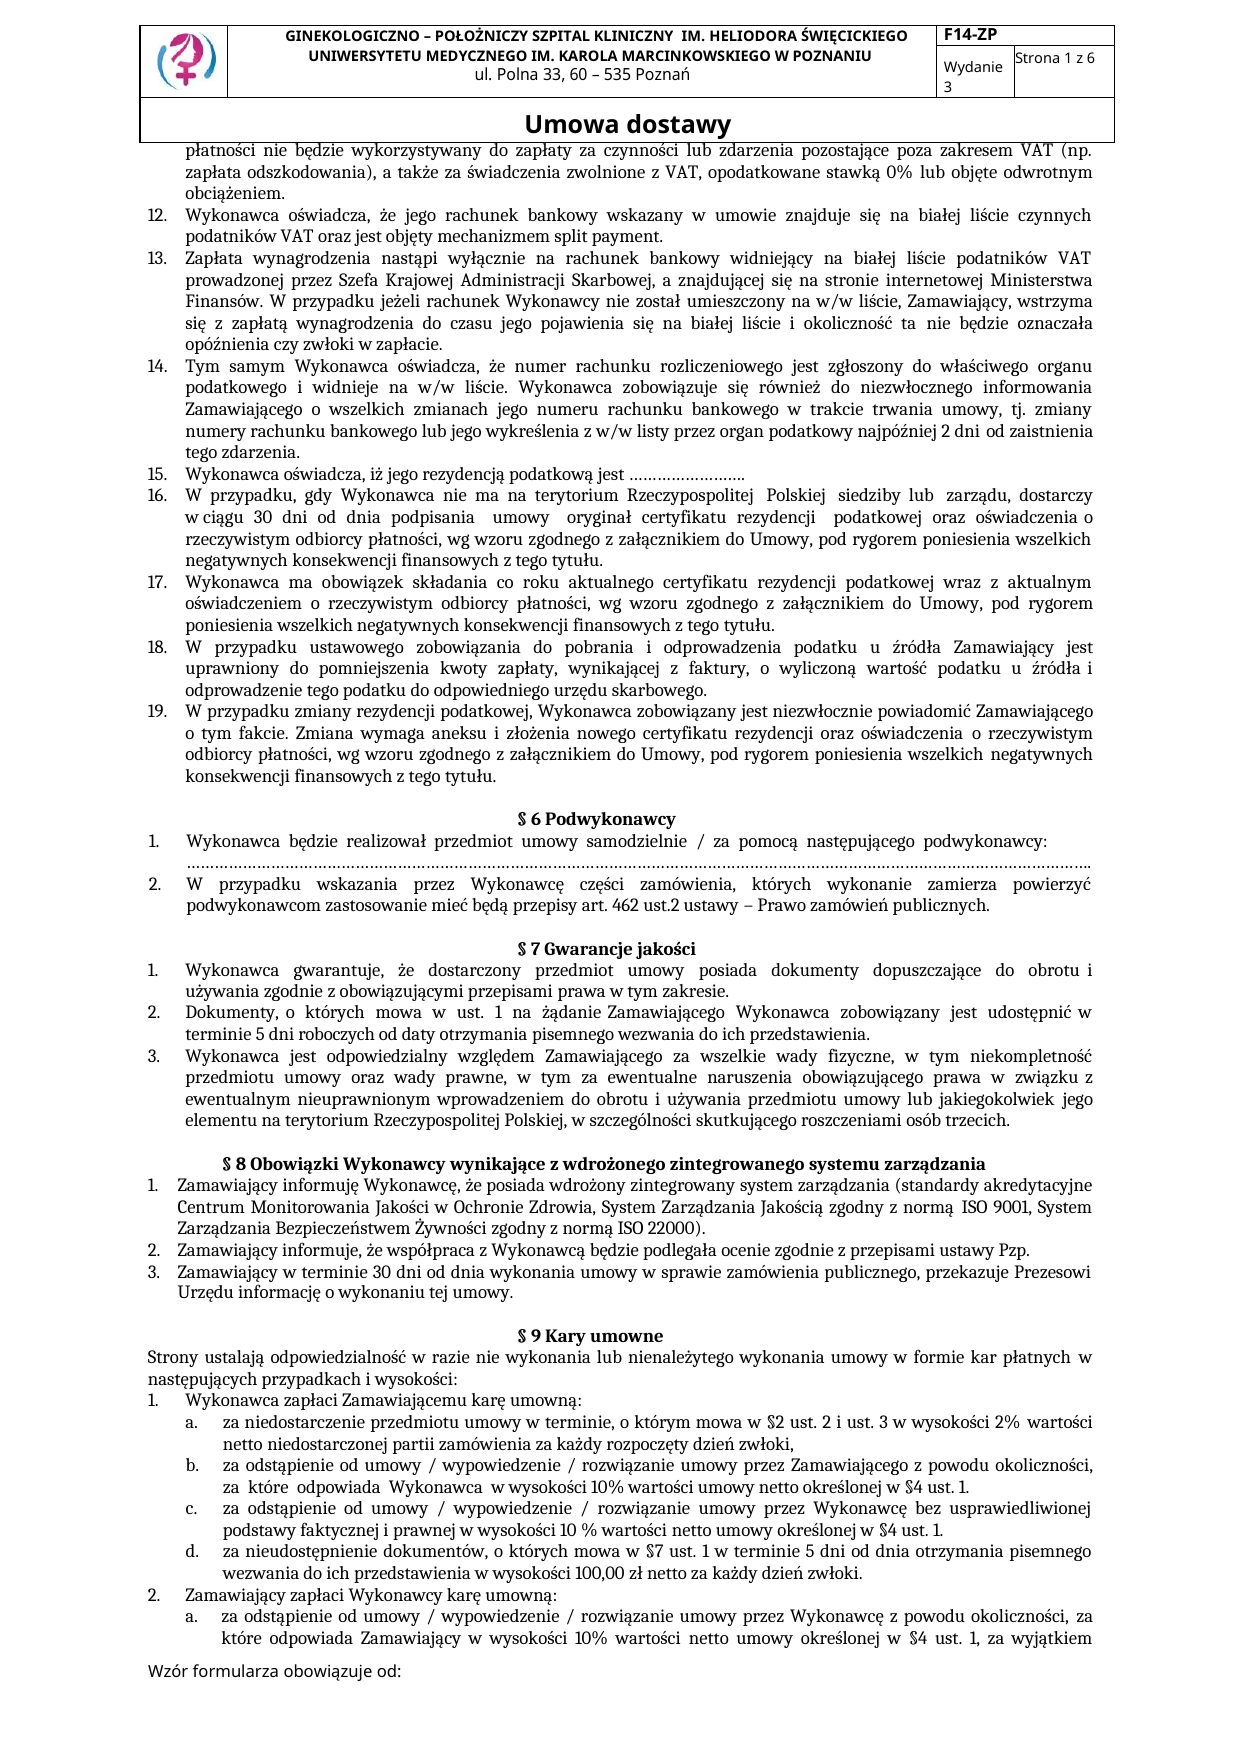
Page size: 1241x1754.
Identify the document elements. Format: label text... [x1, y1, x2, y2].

list Zapłata wynagrodzenia nastąpi wyłącznie na rachunek bankowy widniejący na białej liście podatników VAT prowadzonej przez Szefa Krajowej Administracji Skarbowej, a znajdującej się na stronie internetowej Ministerstwa Finansów. W przypadku jeżeli rachunek Wykonawcy nie został umieszczony na w/w liście, Zamawiający, wstrzyma się z zapłatą wynagrodzenia do czasu jego pojawienia się na białej liście i okoliczność ta nie będzie oznaczała opóźnienia czy zwłoki w zapłacie. [148, 247, 1093, 355]
list Zamawiający informuję Wykonawcę, że posiada wdrożony zintegrowany system zarządzania (standardy akredytacyjne Centrum Monitorowania Jakości w Ochronie Zdrowia, System Zarządzania Jakością zgodny z normą ISO 9001, System Zarządzania Bezpieczeństwem Żywności zgodny z normą ISO 22000). [148, 1175, 1092, 1239]
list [185, 1606, 1093, 1649]
list W przypadku, gdy Wykonawca nie ma na terytorium Rzeczypospolitej Polskiej siedziby lub zarządu, dostarczy w ciągu 30 dni od dnia podpisania umowy oryginał certyfikatu rezydencji podatkowej oraz oświadczenia o rzeczywistym odbiorcy płatności, wg wzoru zgodnego z załącznikiem do Umowy, pod rygorem poniesienia wszelkich negatywnych konsekwencji finansowych z tego tytułu. [148, 485, 1093, 571]
list Wykonawca oświadcza, iż jego rezydencją podatkową jest ……………………. [148, 463, 1109, 485]
subtitle § 6 Podwykonawcy [517, 809, 1109, 830]
list Wykonawca gwarantuje, że dostarczony przedmiot umowy posiada dokumenty dopuszczające do obrotu i używania zgodnie z obowiązującymi przepisami prawa w tym zakresie. [148, 960, 1093, 1002]
subtitle § 8 Obowiązki Wykonawcy wynikające z wdrożonego zintegrowanego systemu zarządzania [221, 1153, 1109, 1175]
list Zamawiający informuje, że współpraca z Wykonawcą będzie podlegała ocenie zgodnie z przepisami ustawy Pzp. [148, 1239, 1109, 1261]
list Wykonawca będzie realizował przedmiot umowy samodzielnie / za pomocą następującego podwykonawcy: [149, 830, 1093, 852]
list W przypadku zmiany rezydencji podatkowej, Wykonawca zobowiązany jest niezwłocznie powiadomić Zamawiającego o tym fakcie. Zmiana wymaga aneksu i złożenia nowego certyfikatu rezydencji oraz oświadczenia o rzeczywistym odbiorcy płatności, wg wzoru zgodnego z załącznikiem do Umowy, pod rygorem poniesienia wszelkich negatywnych konsekwencji finansowych z tego tytułu. [148, 701, 1093, 787]
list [148, 139, 1093, 204]
list Wykonawca ma obowiązek składania co roku aktualnego certyfikatu rezydencji podatkowej wraz z aktualnym oświadczeniem o rzeczywistym odbiorcy płatności, wg wzoru zgodnego z załącznikiem do Umowy, pod rygorem poniesienia wszelkich negatywnych konsekwencji finansowych z tego tytułu. [148, 571, 1093, 636]
list W przypadku ustawowego zobowiązania do pobrania i odprowadzenia podatku u źródła Zamawiający jest uprawniony do pomniejszenia kwoty zapłaty, wynikającej z faktury, o wyliczoną wartość podatku u źródła i odprowadzenie tego podatku do odpowiedniego urzędu skarbowego. [148, 636, 1093, 701]
list za nieudostępnienie dokumentów, o których mowa w §7 ust. 1 w terminie 5 dni od dnia otrzymania pisemnego wezwania do ich przedstawienia w wysokości 100,00 zł netto za każdy dzień zwłoki. [185, 1541, 1093, 1584]
text …………………………………………………………………………………………………………………………………………………………………………. [127, 852, 1092, 873]
list Zamawiający w terminie 30 dni od dnia wykonania umowy w sprawie zamówienia publicznego, przekazuje Prezesowi Urzędu informację o wykonaniu tej umowy. [148, 1261, 1092, 1303]
list Wykonawca jest odpowiedzialny względem Zamawiającego za wszelkie wady fizyczne, w tym niekompletność przedmiotu umowy oraz wady prawne, w tym za ewentualne naruszenia obowiązującego prawa w związku z ewentualnym nieuprawnionym wprowadzeniem do obrotu i używania przedmiotu umowy lub jakiegokolwiek jego elementu na terytorium Rzeczypospolitej Polskiej, w szczególności skutkującego roszczeniami osób trzecich. [148, 1045, 1093, 1132]
picture [157, 32, 217, 90]
list za niedostarczenie przedmiotu umowy w terminie, o którym mowa w §2 ust. 2 i ust. 3 w wysokości 2% wartości netto niedostarczonej partii zamówienia za każdy rozpoczęty dzień zwłoki, [185, 1411, 1093, 1454]
list W przypadku wskazania przez Wykonawcę części zamówienia, których wykonanie zamierza powierzyć podwykonawcom zastosowanie mieć będą przepisy art. 462 ust.2 ustawy – Prawo zamówień publicznych. [149, 873, 1092, 916]
list Zamawiający zapłaci Wykonawcy karę umowną: [148, 1584, 1109, 1606]
list Tym samym Wykonawca oświadcza, że numer rachunku rozliczeniowego jest zgłoszony do właściwego organu podatkowego i widnieje na w/w liście. Wykonawca zobowiązuje się również do niezwłocznego informowania Zamawiającego o wszelkich zmianach jego numeru rachunku bankowego w trakcie trwania umowy, tj. zmiany numery rachunku bankowego lub jego wykreślenia z w/w listy przez organ podatkowy najpóźniej 2 dni od zaistnienia tego zdarzenia. [148, 355, 1093, 463]
list za odstąpienie od umowy / wypowiedzenie / rozwiązanie umowy przez Wykonawcę bez usprawiedliwionej podstawy faktycznej i prawnej w wysokości 10 % wartości netto umowy określonej w §4 ust. 1. [185, 1498, 1092, 1541]
list za odstąpienie od umowy / wypowiedzenie / rozwiązanie umowy przez Zamawiającego z powodu okoliczności, za które odpowiada Wykonawca w wysokości 10% wartości umowy netto określonej w §4 ust. 1. [185, 1454, 1093, 1498]
list Wykonawca oświadcza, że jego rachunek bankowy wskazany w umowie znajduje się na białej liście czynnych podatników VAT oraz jest objęty mechanizmem split payment. [148, 204, 1093, 247]
list Dokumenty, o których mowa w ust. 1 na żądanie Zamawiającego Wykonawca zobowiązany jest udostępnić w terminie 5 dni roboczych od daty otrzymania pisemnego wezwania do ich przedstawienia. [148, 1002, 1092, 1045]
list Wykonawca zapłaci Zamawiającemu karę umowną: [148, 1390, 1109, 1411]
subtitle § 7 Gwarancje jakości [517, 938, 1109, 960]
text Strony ustalają odpowiedzialność w razie nie wykonania lub nienależytego wykonania umowy w formie kar płatnych w następujących przypadkach i wysokości: [148, 1347, 1092, 1390]
subtitle § 9 Kary umowne [517, 1325, 1109, 1347]
